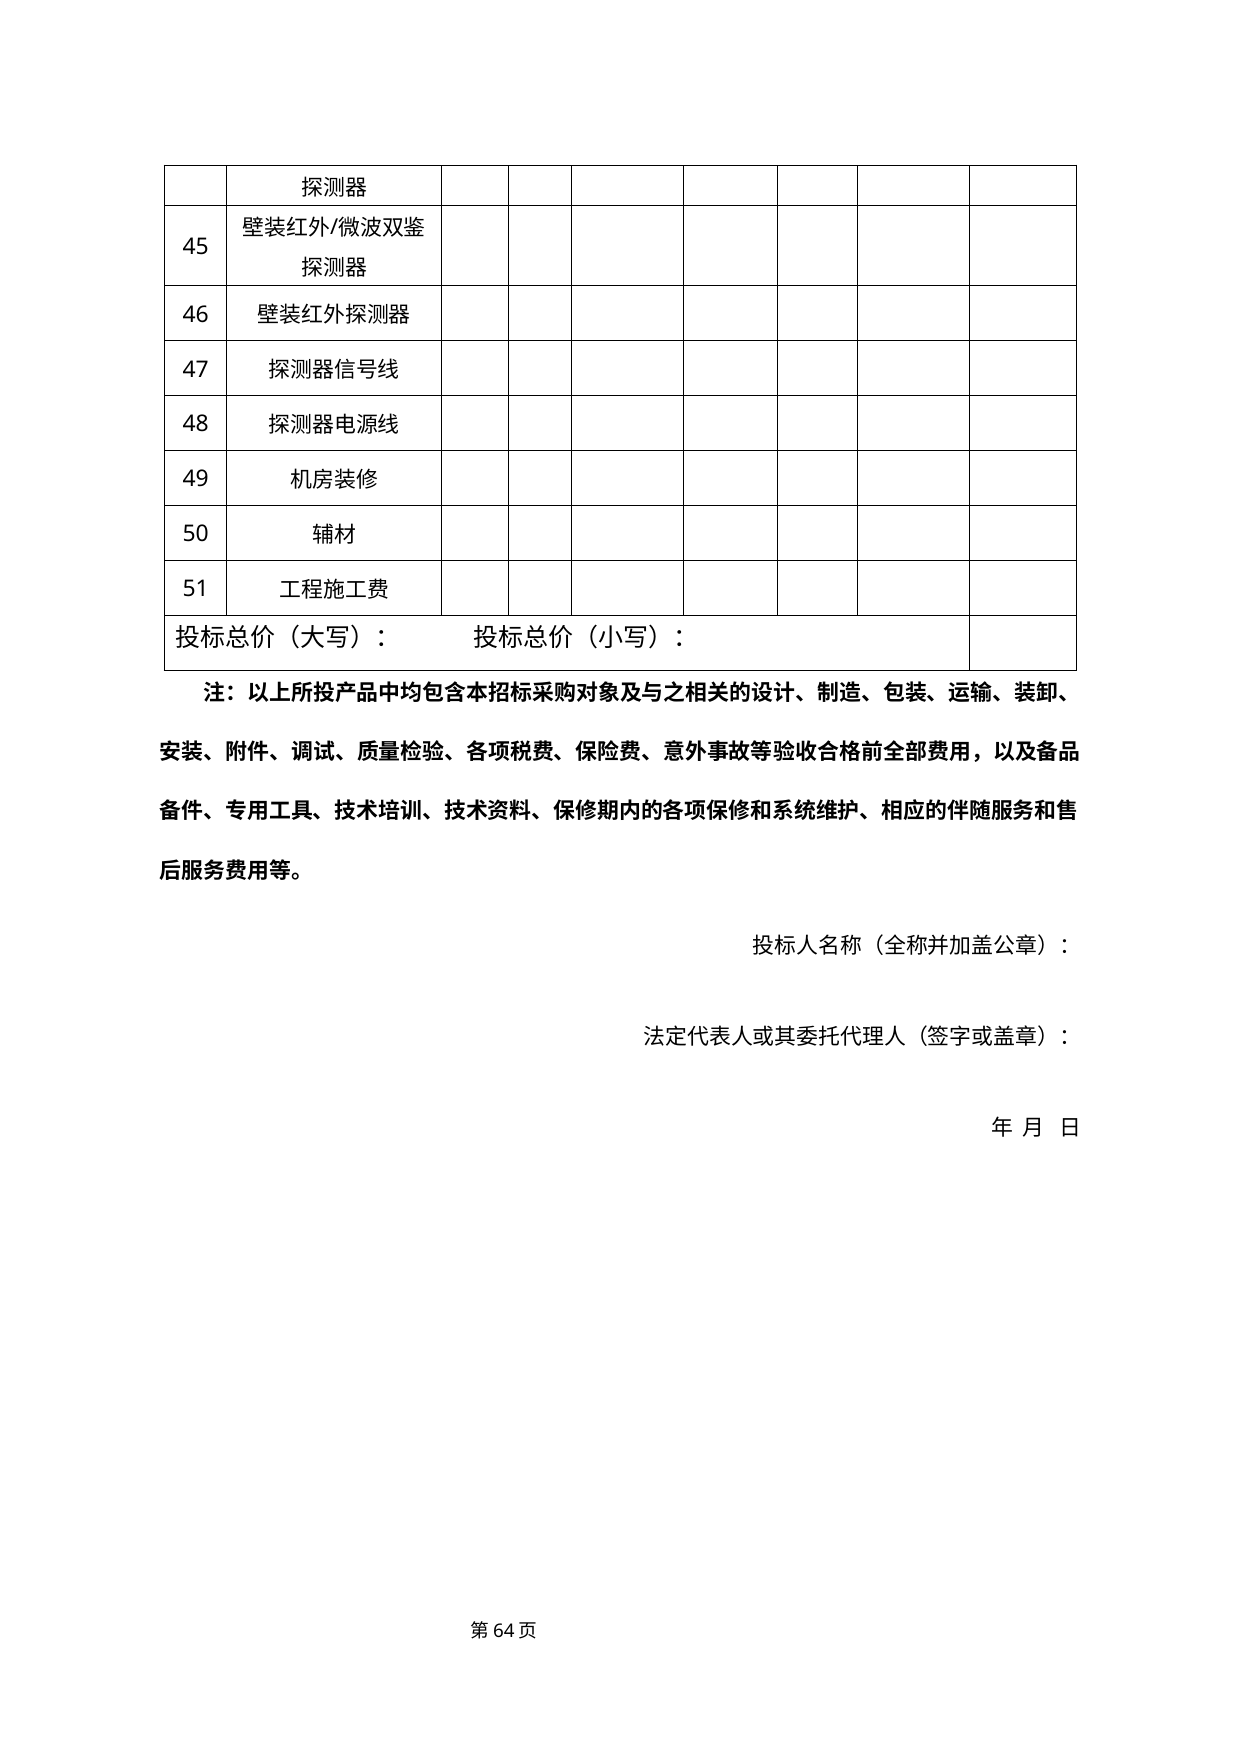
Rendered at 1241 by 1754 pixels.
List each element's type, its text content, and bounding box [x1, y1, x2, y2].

table_cell 49 [165, 451, 226, 505]
table_cell 45 [165, 206, 226, 285]
table_cell [684, 206, 777, 285]
text 法定代表人或其委托代理人（签字或盖章）： [159, 1015, 1081, 1055]
table_cell 50 [165, 506, 226, 560]
table_cell [509, 506, 571, 560]
table_cell [778, 561, 857, 615]
table_cell [442, 506, 508, 560]
table_cell 探测器信号线 [227, 341, 441, 395]
table_cell 48 [165, 396, 226, 450]
table_cell [970, 506, 1076, 560]
table_cell [684, 396, 777, 450]
table_cell [509, 561, 571, 615]
table_cell [858, 206, 969, 285]
table_cell [858, 396, 969, 450]
table_cell [970, 286, 1076, 340]
table_cell [778, 166, 857, 205]
table_cell 46 [165, 286, 226, 340]
table_cell [509, 206, 571, 285]
table_cell [778, 396, 857, 450]
table_cell [970, 341, 1076, 395]
text 注：以上所投产品中均包含本招标采购对象及与之相关的设计、制造、包装、运输、装卸、安装、附件、调试、质量检验、各项税费、保险费、意外事故等验收合格前全部费用，以及备品备件、专用工具、技术培训、技术资料、保修期内的各项保修和系统维护、相应的伴随服务和售后服务费用等。 [159, 671, 1081, 888]
table_cell [509, 286, 571, 340]
table_cell 47 [165, 341, 226, 395]
table_cell [684, 166, 777, 205]
table_cell [442, 206, 508, 285]
table_cell 辅材 [227, 506, 441, 560]
table_cell 主动红外电子光栅探测器 [227, 166, 441, 205]
table_cell [572, 286, 683, 340]
table_cell [442, 286, 508, 340]
table_cell [778, 451, 857, 505]
table_cell [970, 616, 1076, 669]
table_cell [970, 451, 1076, 505]
table_cell [778, 286, 857, 340]
table_cell [858, 561, 969, 615]
table_cell 44 [165, 166, 226, 205]
table_cell [970, 206, 1076, 285]
table_cell [858, 286, 969, 340]
table_cell [572, 561, 683, 615]
table_cell [572, 206, 683, 285]
table_cell 壁装红外/微波双鉴探测器 [227, 206, 441, 285]
table_cell [509, 166, 571, 205]
table_cell [572, 451, 683, 505]
table_cell [684, 286, 777, 340]
table_cell [970, 396, 1076, 450]
table_cell [858, 451, 969, 505]
table_cell [509, 396, 571, 450]
table_cell [970, 166, 1076, 205]
table_cell [684, 451, 777, 505]
table_cell 投标总价（大写）： 投标总价（小写）： [165, 616, 969, 669]
table_cell [442, 561, 508, 615]
table_cell [684, 506, 777, 560]
text 投标人名称（全称并加盖公章）： [159, 924, 1081, 963]
table_cell [778, 506, 857, 560]
table_cell [572, 341, 683, 395]
table_cell 机房装修 [227, 451, 441, 505]
table_cell [572, 506, 683, 560]
table_cell [684, 341, 777, 395]
table_cell 探测器电源线 [227, 396, 441, 450]
table_cell [442, 451, 508, 505]
table_cell [442, 396, 508, 450]
table_cell [572, 166, 683, 205]
table_cell [572, 396, 683, 450]
table_cell [509, 341, 571, 395]
table_cell [970, 561, 1076, 615]
table_cell [509, 451, 571, 505]
text 年 月 日 [159, 1106, 1081, 1146]
table_cell [858, 341, 969, 395]
table_cell [858, 506, 969, 560]
table_cell 工程施工费 [227, 561, 441, 615]
table_cell 壁装红外探测器 [227, 286, 441, 340]
table_cell [442, 341, 508, 395]
table_cell [778, 341, 857, 395]
table_cell [778, 206, 857, 285]
table_cell 51 [165, 561, 226, 615]
table_cell [858, 166, 969, 205]
table_cell [684, 561, 777, 615]
table_cell [442, 166, 508, 205]
